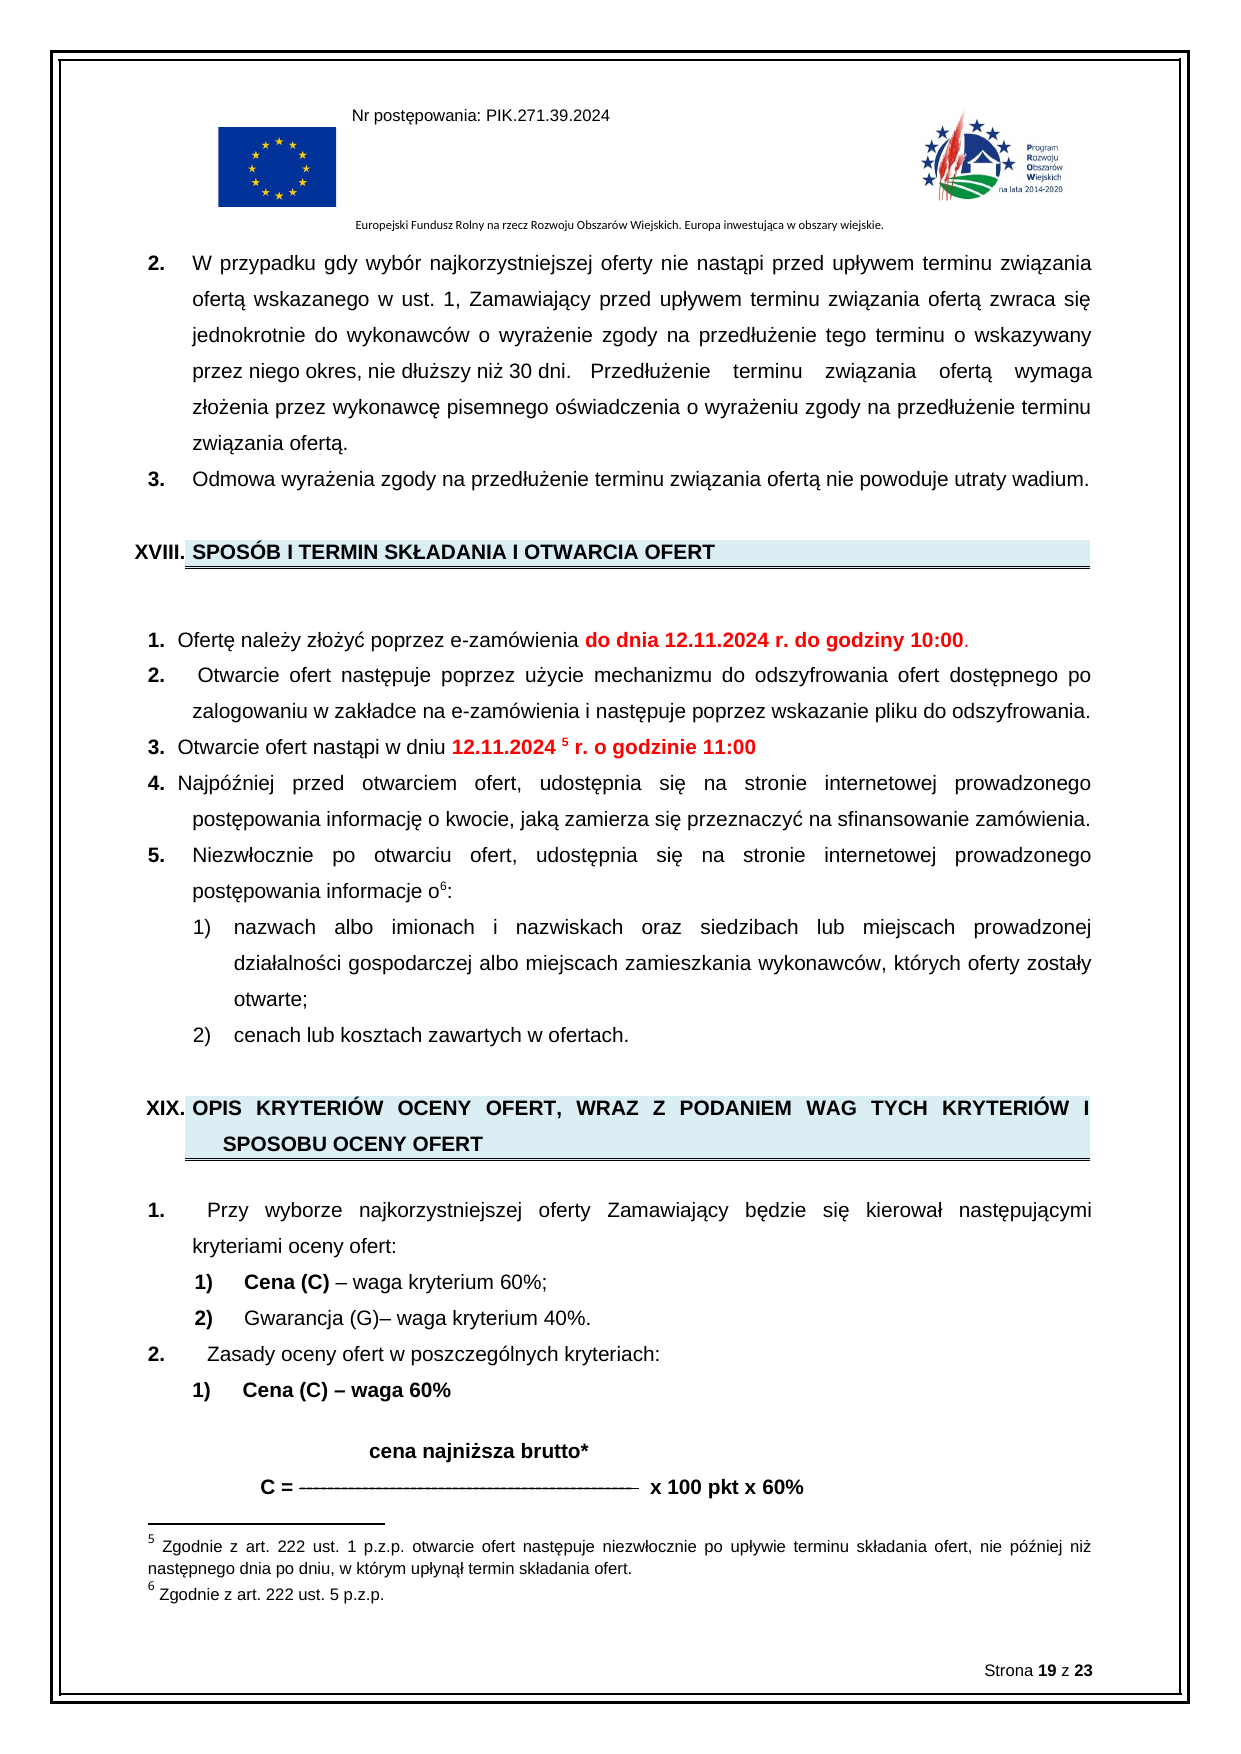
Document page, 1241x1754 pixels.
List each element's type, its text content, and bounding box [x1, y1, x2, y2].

list OPIS KRYTERIÓW OCENY OFERT, WRAZ Z PODANIEM WAG TYCH KRYTERIÓW I SPOSOBU OCENY OFERT [185, 1096, 1090, 1158]
list Cena (C) – waga kryterium 60%; [194, 1270, 1092, 1294]
list Przy wyborze najkorzystniejszej oferty Zamawiający będzie się kierował następującymi kryteriami oceny ofert: [148, 1198, 1092, 1258]
picture [217, 127, 336, 206]
list Niezwłocznie po otwarciu ofert, udostępnia się na stronie internetowej prowadzonego postępowania informacje o: [148, 843, 1092, 903]
list W przypadku gdy wybór najkorzystniejszej oferty nie nastąpi przed upływem terminu związania ofertą wskazanego w ust. 1, Zamawiający przed upływem terminu związania ofertą zwraca się jednokrotnie do wykonawców o wyrażenie zgody na przedłużenie tego terminu o wskazywany przez niego okres, nie dłuższy niż 30 dni. Przedłużenie terminu związania ofertą wymaga złożenia przez wykonawcę pisemnego oświadczenia o wyrażeniu zgody na przedłużenie terminu związania ofertą. [148, 251, 1092, 455]
list Cena (C) – waga 60% [192, 1378, 1092, 1402]
text cena najniższa brutto* [369, 1439, 1092, 1463]
list Otwarcie ofert następuje poprzez użycie mechanizmu do odszyfrowania ofert dostępnego po zalogowaniu w zakładce na e-zamówienia i następuje poprzez wskazanie pliku do odszyfrowania. [148, 663, 1092, 723]
list SPOSÓB I TERMIN SKŁADANIA I OTWARCIA OFERT [185, 540, 1090, 566]
list Otwarcie ofert nastąpi w dniu 12.11.2024 r. o godzinie 11:00 [148, 735, 1092, 759]
list Zasady oceny ofert w poszczególnych kryteriach: [148, 1342, 1092, 1366]
list Najpóźniej przed otwarciem ofert, udostępnia się na stronie internetowej prowadzonego postępowania informację o kwocie, jaką zamierza się przeznaczyć na sfinansowanie zamówienia. [148, 771, 1092, 831]
picture [914, 106, 1071, 207]
text 1) nazwach albo imionach i nazwiskach oraz siedzibach lub miejscach prowadzonej działalności gospodarczej albo miejscach zamieszkania wykonawców, których oferty zostały otwarte; [193, 915, 1092, 1011]
text 2) cenach lub kosztach zawartych w ofertach. [193, 1023, 1092, 1047]
text C = ------------------------------------------------ x 100 pkt x 60% [260, 1475, 1092, 1499]
list Gwarancja (G)– waga kryterium 40%. [194, 1306, 1092, 1330]
list Odmowa wyrażenia zgody na przedłużenie terminu związania ofertą nie powoduje utraty wadium. [148, 467, 1092, 491]
list Ofertę należy złożyć poprzez e-zamówienia do dnia 12.11.2024 r. do godziny 10:00. [148, 627, 1092, 651]
